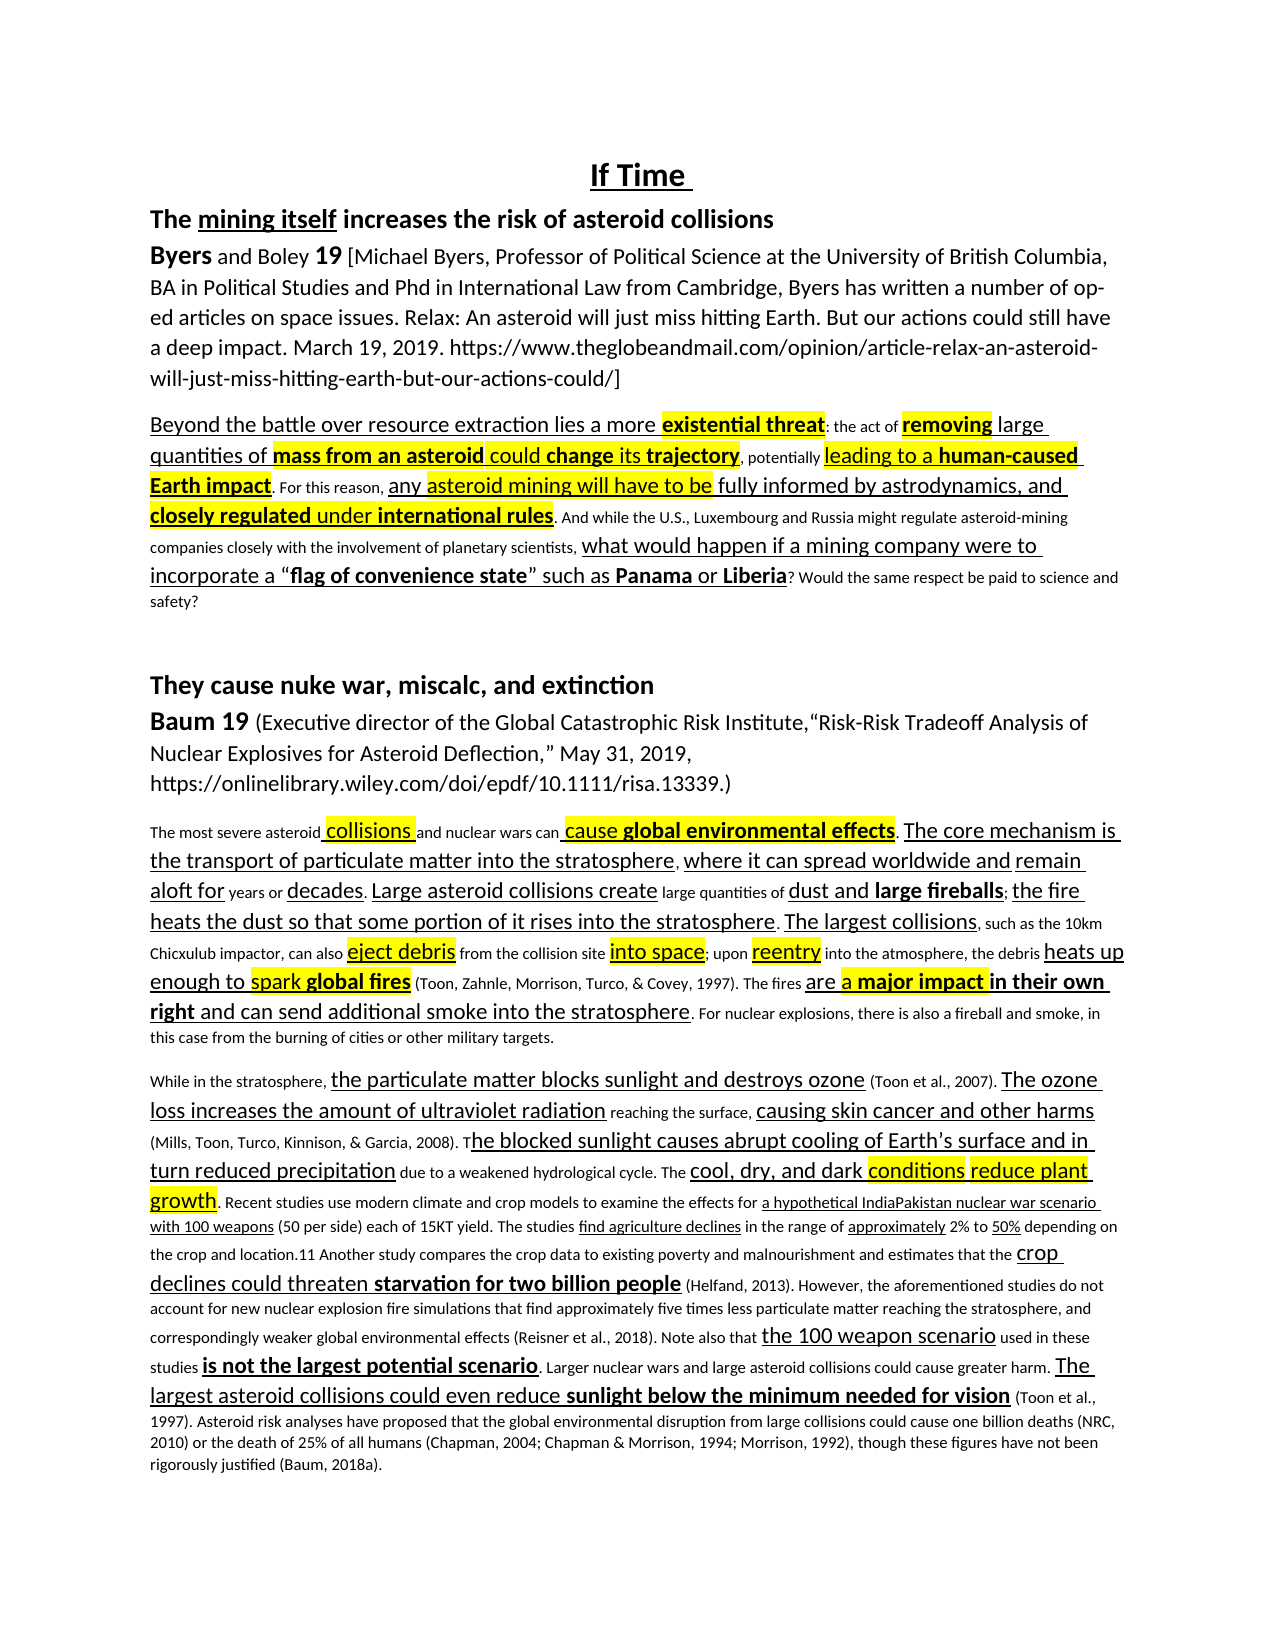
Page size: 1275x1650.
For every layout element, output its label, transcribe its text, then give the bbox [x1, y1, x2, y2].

text Byers and Boley 19 [Michael Byers, Professor of Political Science at the University of British Columbia, BA in Political Studies and Phd in International Law from Cambridge, Byers has written a number of op-ed articles on space issues. Relax: An asteroid will just miss hitting Earth. But our actions could still have a deep impact. March 19, 2019. https://www.theglobeandmail.com/opinion/article-relax-an-asteroid-will-just-miss-hitting-earth-but-our-actions-could/] [150, 238, 1125, 392]
subtitle The mining itself increases the risk of asteroid collisions [150, 202, 1125, 235]
subtitle If Time [150, 154, 1125, 195]
text Beyond the battle over resource extraction lies a more existential threat: the act of removing large quantities of mass from an asteroid could change its trajectory, potentially leading to a human-caused Earth impact. For this reason, any asteroid mining will have to be fully informed by astrodynamics, and closely regulated under international rules. And while the U.S., Luxembourg and Russia might regulate asteroid-mining companies closely with the involvement of planetary scientists, what would happen if a mining company were to incorporate a “flag of convenience state” such as Panama or Liberia? Would the same respect be paid to science and safety? [150, 411, 1125, 612]
subtitle They cause nuke war, miscalc, and extinction [150, 668, 1125, 701]
text The most severe asteroid collisions and nuclear wars can cause global environmental effects. The core mechanism is the transport of particulate matter into the stratosphere, where it can spread worldwide and remain aloft for years or decades. Large asteroid collisions create large quantities of dust and large fireballs; the fire heats the dust so that some portion of it rises into the stratosphere. The largest collisions, such as the 10km Chicxulub impactor, can also eject debris from the collision site into space; upon reentry into the atmosphere, the debris heats up enough to spark global fires (Toon, Zahnle, Morrison, Turco, & Covey, 1997). The fires are a major impact in their own right and can send additional smoke into the stratosphere. For nuclear explosions, there is also a fireball and smoke, in this case from the burning of cities or other military targets. [150, 816, 1125, 1047]
text Baum 19 (Executive director of the Global Catastrophic Risk Institute,“Risk-Risk Tradeoff Analysis of Nuclear Explosives for Asteroid Deflection,” May 31, 2019, https://onlinelibrary.wiley.com/doi/epdf/10.1111/risa.13339.) [150, 704, 1125, 797]
text While in the stratosphere, the particulate matter blocks sunlight and destroys ozone (Toon et al., 2007). The ozone loss increases the amount of ultraviolet radiation reaching the surface, causing skin cancer and other harms (Mills, Toon, Turco, Kinnison, & Garcia, 2008). The blocked sunlight causes abrupt cooling of Earth’s surface and in turn reduced precipitation due to a weakened hydrological cycle. The cool, dry, and dark conditions reduce plant growth. Recent studies use modern climate and crop models to examine the effects for a hypothetical IndiaPakistan nuclear war scenario with 100 weapons (50 per side) each of 15KT yield. The studies find agriculture declines in the range of approximately 2% to 50% depending on the crop and location.11 Another study compares the crop data to existing poverty and malnourishment and estimates that the crop declines could threaten starvation for two billion people (Helfand, 2013). However, the aforementioned studies do not account for new nuclear explosion fire simulations that find approximately five times less particulate matter reaching the stratosphere, and correspondingly weaker global environmental effects (Reisner et al., 2018). Note also that the 100 weapon scenario used in these studies is not the largest potential scenario. Larger nuclear wars and large asteroid collisions could cause greater harm. The largest asteroid collisions could even reduce sunlight below the minimum needed for vision (Toon et al., 1997). Asteroid risk analyses have proposed that the global environmental disruption from large collisions could cause one billion deaths (NRC, 2010) or the death of 25% of all humans (Chapman, 2004; Chapman & Morrison, 1994; Morrison, 1992), though these figures have not been rigorously justified (Baum, 2018a). [150, 1066, 1125, 1475]
